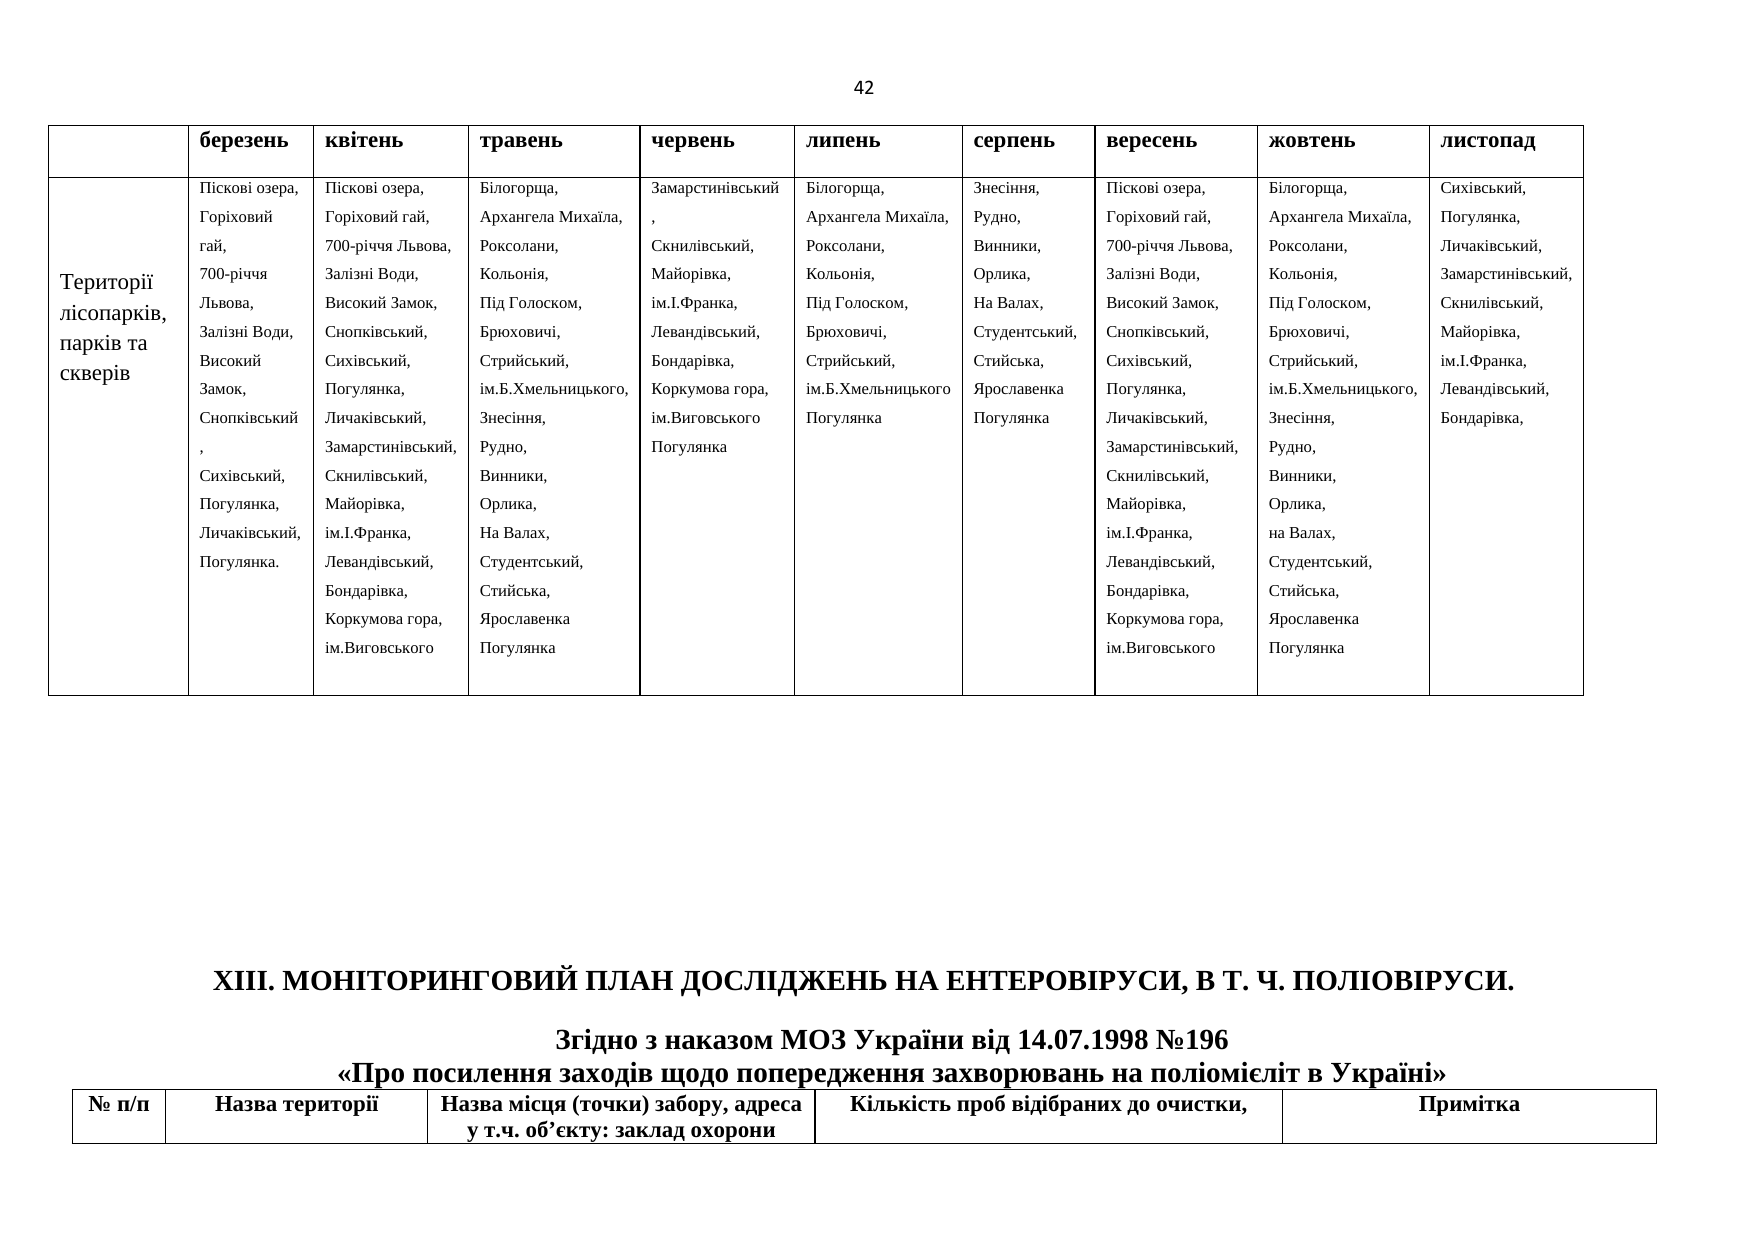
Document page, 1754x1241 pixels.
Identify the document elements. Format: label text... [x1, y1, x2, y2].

text XIII. МОНІТОРИНГОВИЙ ПЛАН ДОСЛІДЖЕНЬ НА ЕНТЕРОВІРУСИ, В Т. Ч. ПОЛІОВІРУСИ. [59, 963, 1669, 996]
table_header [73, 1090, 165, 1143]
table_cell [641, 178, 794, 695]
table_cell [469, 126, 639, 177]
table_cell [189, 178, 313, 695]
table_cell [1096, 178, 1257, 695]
text «Про посилення заходів щодо попередження захворювань на поліомієліт в Україні» [59, 1056, 1669, 1089]
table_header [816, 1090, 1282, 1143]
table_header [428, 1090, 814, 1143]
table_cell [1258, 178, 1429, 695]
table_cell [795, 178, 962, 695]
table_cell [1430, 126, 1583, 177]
text Згідно з наказом МОЗ України від 14.07.1998 №196 [59, 1022, 1669, 1056]
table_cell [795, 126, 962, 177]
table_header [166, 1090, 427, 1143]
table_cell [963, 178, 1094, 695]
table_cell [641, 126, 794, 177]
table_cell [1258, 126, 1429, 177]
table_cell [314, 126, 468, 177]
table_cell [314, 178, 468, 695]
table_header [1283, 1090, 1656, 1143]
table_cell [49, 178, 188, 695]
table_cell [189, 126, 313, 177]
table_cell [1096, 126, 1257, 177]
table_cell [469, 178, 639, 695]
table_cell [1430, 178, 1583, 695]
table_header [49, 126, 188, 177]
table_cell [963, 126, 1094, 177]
